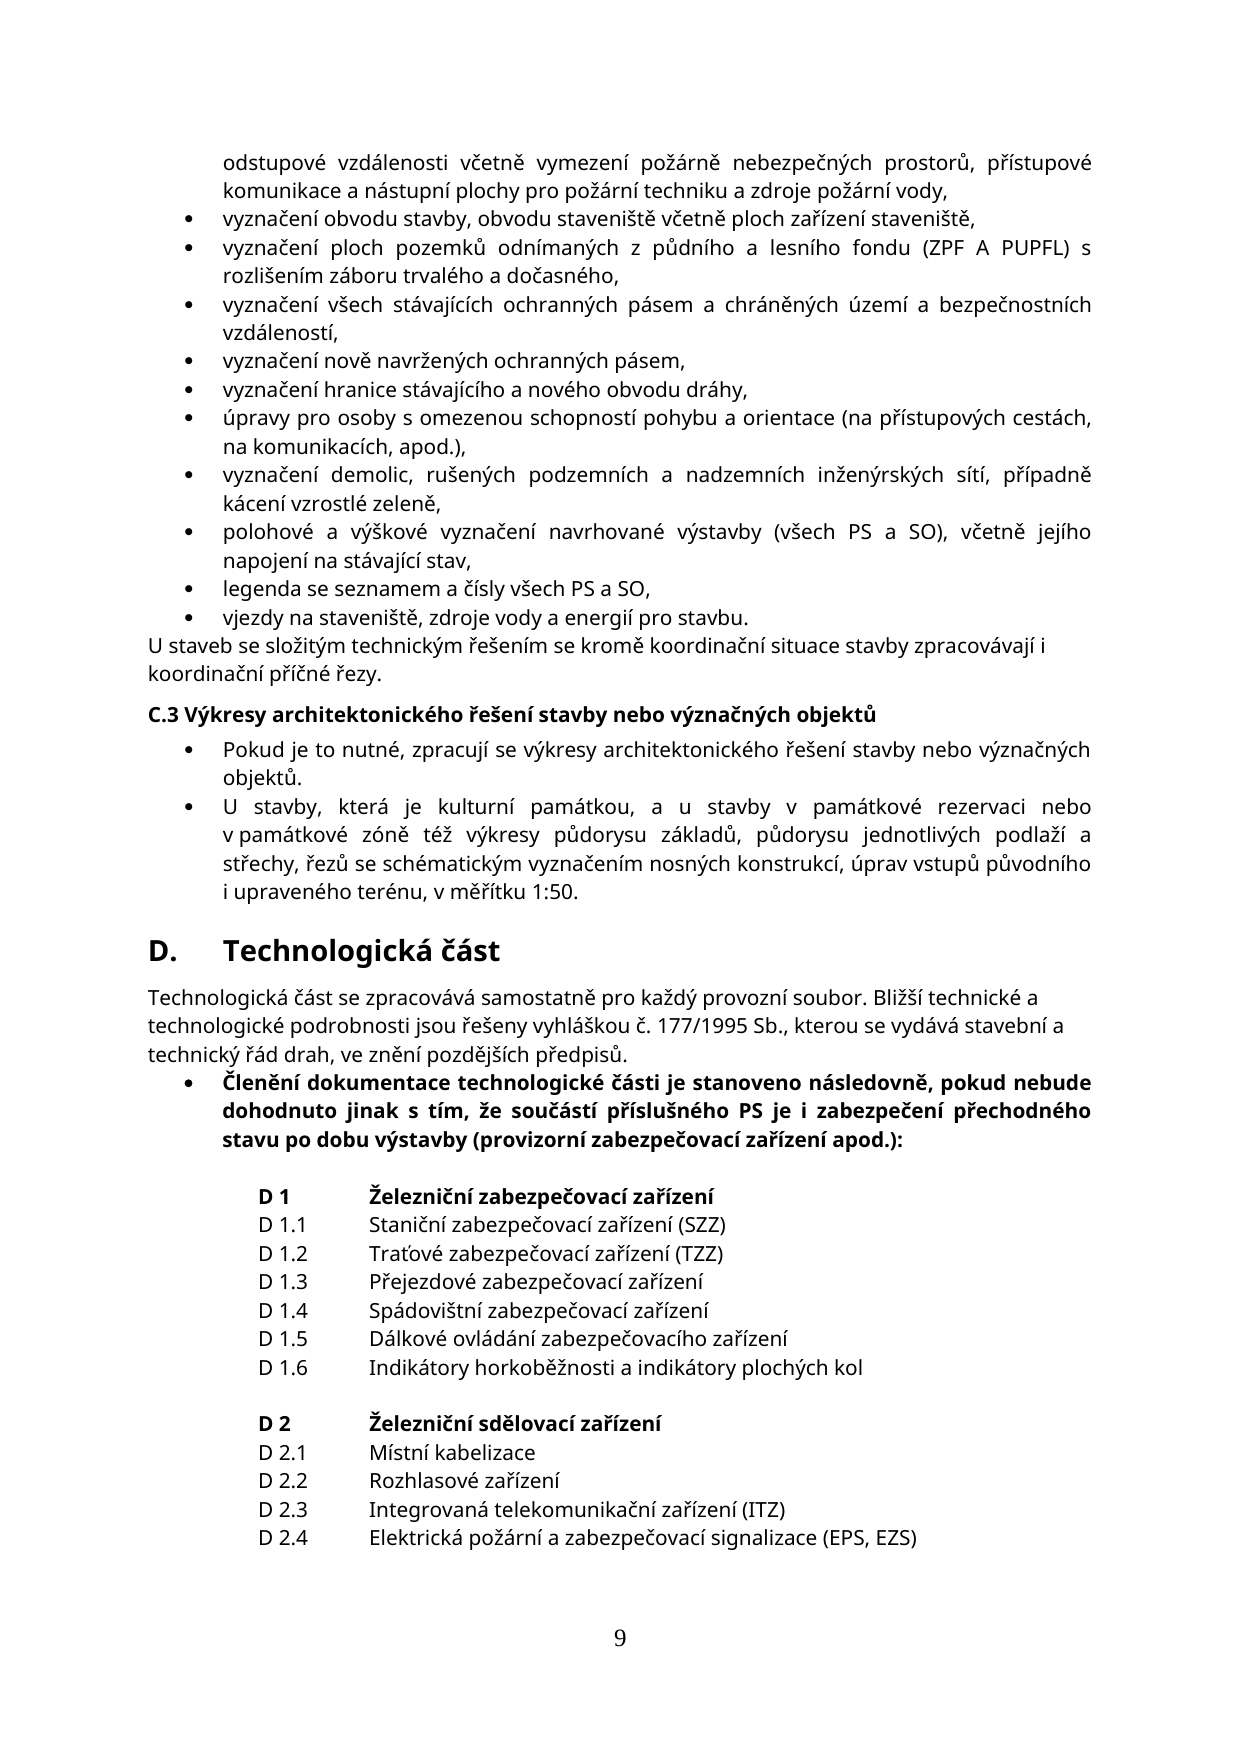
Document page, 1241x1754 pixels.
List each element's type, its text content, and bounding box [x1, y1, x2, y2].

list Traťové zabezpečovací zařízení (TZZ) [258, 1239, 1093, 1267]
text C.3 Výkresy architektonického řešení stavby nebo význačných objektů [148, 700, 1093, 729]
list Místní kabelizace [258, 1438, 1093, 1466]
list vyznačení hranice stávajícího a nového obvodu dráhy, [185, 375, 1093, 403]
list Elektrická požární a zabezpečovací signalizace (EPS, EZS) [258, 1523, 1093, 1552]
list vyznačení obvodu stavby, obvodu staveniště včetně ploch zařízení staveniště, [185, 204, 1093, 233]
list Železniční sdělovací zařízení [258, 1409, 1093, 1438]
list vyznačení nově navržených ochranných pásem, [185, 347, 1093, 375]
list vyznačení demolic, rušených podzemních a nadzemních inženýrských sítí, případně kácení vzrostlé zeleně, [185, 460, 1093, 517]
list Staniční zabezpečovací zařízení (SZZ) [258, 1210, 1093, 1239]
list Pokud je to nutné, zpracují se výkresy architektonického řešení stavby nebo význačných objektů. [185, 735, 1093, 792]
list Rozhlasové zařízení [258, 1466, 1093, 1495]
list Dálkové ovládání zabezpečovacího zařízení [258, 1324, 1093, 1353]
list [185, 148, 1093, 204]
text U staveb se složitým technickým řešením se kromě koordinační situace stavby zpracovávají i koordinační příčné řezy. [148, 631, 1093, 688]
list Členění dokumentace technologické části je stanoveno následovně, pokud nebude dohodnuto jinak s tím, že součástí příslušného PS je i zabezpečení přechodného stavu po dobu výstavby (provizorní zabezpečovací zařízení apod.): [185, 1068, 1093, 1153]
list Spádovištní zabezpečovací zařízení [258, 1296, 1093, 1324]
list úpravy pro osoby s omezenou schopností pohybu a orientace (na přístupových cestách, na komunikacích, apod.), [185, 403, 1093, 460]
list polohové a výškové vyznačení navrhované výstavby (všech PS a SO), včetně jejího napojení na stávající stav, [185, 517, 1093, 574]
list vjezdy na staveniště, zdroje vody a energií pro stavbu. [185, 603, 1093, 631]
text Technologická část se zpracovává samostatně pro každý provozní soubor. Bližší technické a technologické podrobnosti jsou řešeny vyhláškou č. 177/1995 Sb., kterou se vydává stavební a technický řád drah, ve znění pozdějších předpisů. [148, 983, 1093, 1068]
list Indikátory horkoběžnosti a indikátory plochých kol [258, 1353, 1093, 1381]
list vyznačení ploch pozemků odnímaných z půdního a lesního fondu (ZPF A PUPFL) s rozlišením záboru trvalého a dočasného, [185, 233, 1093, 290]
list U stavby, která je kulturní památkou, a u stavby v památkové rezervaci nebo v památkové zóně též výkresy půdorysu základů, půdorysu jednotlivých podlaží a střechy, řezů se schématickým vyznačením nosných konstrukcí, úprav vstupů původního i upraveného terénu, v měřítku 1:50. [185, 792, 1093, 906]
list Integrovaná telekomunikační zařízení (ITZ) [258, 1495, 1093, 1523]
list Technologická část [148, 931, 1093, 970]
list legenda se seznamem a čísly všech PS a SO, [185, 574, 1093, 603]
list Přejezdové zabezpečovací zařízení [258, 1267, 1093, 1296]
list Železniční zabezpečovací zařízení [258, 1182, 1093, 1210]
list vyznačení všech stávajících ochranných pásem a chráněných území a bezpečnostních vzdáleností, [185, 290, 1093, 347]
